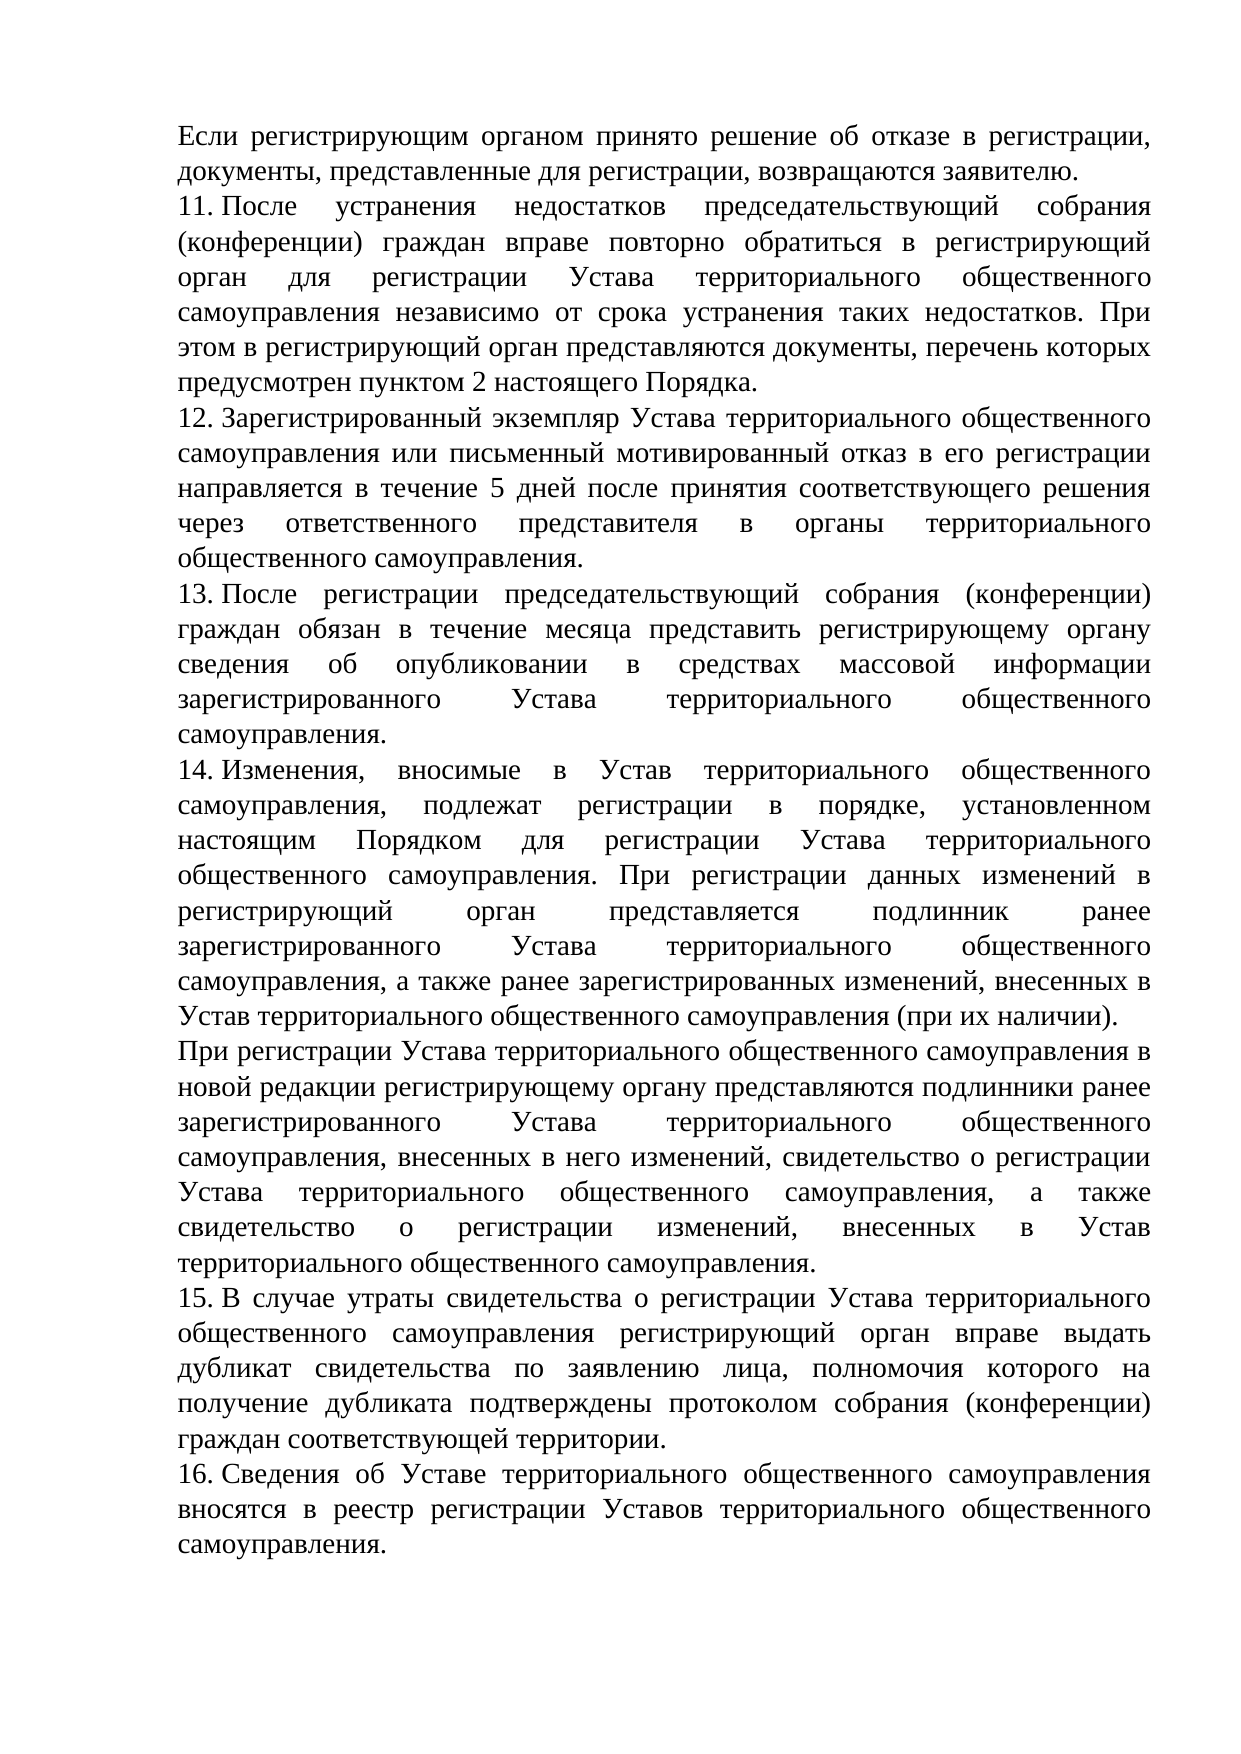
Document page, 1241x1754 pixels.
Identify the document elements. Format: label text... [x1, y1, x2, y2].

text 14. Изменения, вносимые в Устав территориального общественного самоуправления, подлежат регистрации в порядке, установленном настоящим Порядком для регистрации Устава территориального общественного самоуправления. При регистрации данных изменений в регистрирующий орган представляется подлинник ранее зарегистрированного Устава территориального общественного самоуправления, а также ранее зарегистрированных изменений, внесенных в Устав территориального общественного самоуправления (при их наличии). [177, 752, 1152, 1032]
text 15. В случае утраты свидетельства о регистрации Устава территориального общественного самоуправления регистрирующий орган вправе выдать дубликат свидетельства по заявлению лица, полномочия которого на получение дубликата подтверждены протоколом собрания (конференции) граждан соответствующей территории. [177, 1280, 1152, 1454]
text 11. После устранения недостатков председательствующий собрания (конференции) граждан вправе повторно обратиться в регистрирующий орган для регистрации Устава территориального общественного самоуправления независимо от срока устранения таких недостатков. При этом в регистрирующий орган представляются документы, перечень которых предусмотрен пунктом 2 настоящего Порядка. [177, 188, 1152, 398]
text 16. Сведения об Уставе территориального общественного самоуправления вносятся в реестр регистрации Уставов территориального общественного самоуправления. [177, 1456, 1152, 1560]
text Если регистрирующим органом принято решение об отказе в регистрации, документы, представленные для регистрации, возвращаются заявителю. [177, 118, 1152, 187]
text При регистрации Устава территориального общественного самоуправления в новой редакции регистрирующему органу представляются подлинники ранее зарегистрированного Устава территориального общественного самоуправления, внесенных в него изменений, свидетельство о регистрации Устава территориального общественного самоуправления, а также свидетельство о регистрации изменений, внесенных в Устав территориального общественного самоуправления. [177, 1033, 1152, 1278]
text 13. После регистрации председательствующий собрания (конференции) граждан обязан в течение месяца представить регистрирующему органу сведения об опубликовании в средствах массовой информации зарегистрированного Устава территориального общественного самоуправления. [177, 576, 1152, 750]
text 12. Зарегистрированный экземпляр Устава территориального общественного самоуправления или письменный мотивированный отказ в его регистрации направляется в течение 5 дней после принятия соответствующего решения через ответственного представителя в органы территориального общественного самоуправления. [177, 400, 1152, 574]
